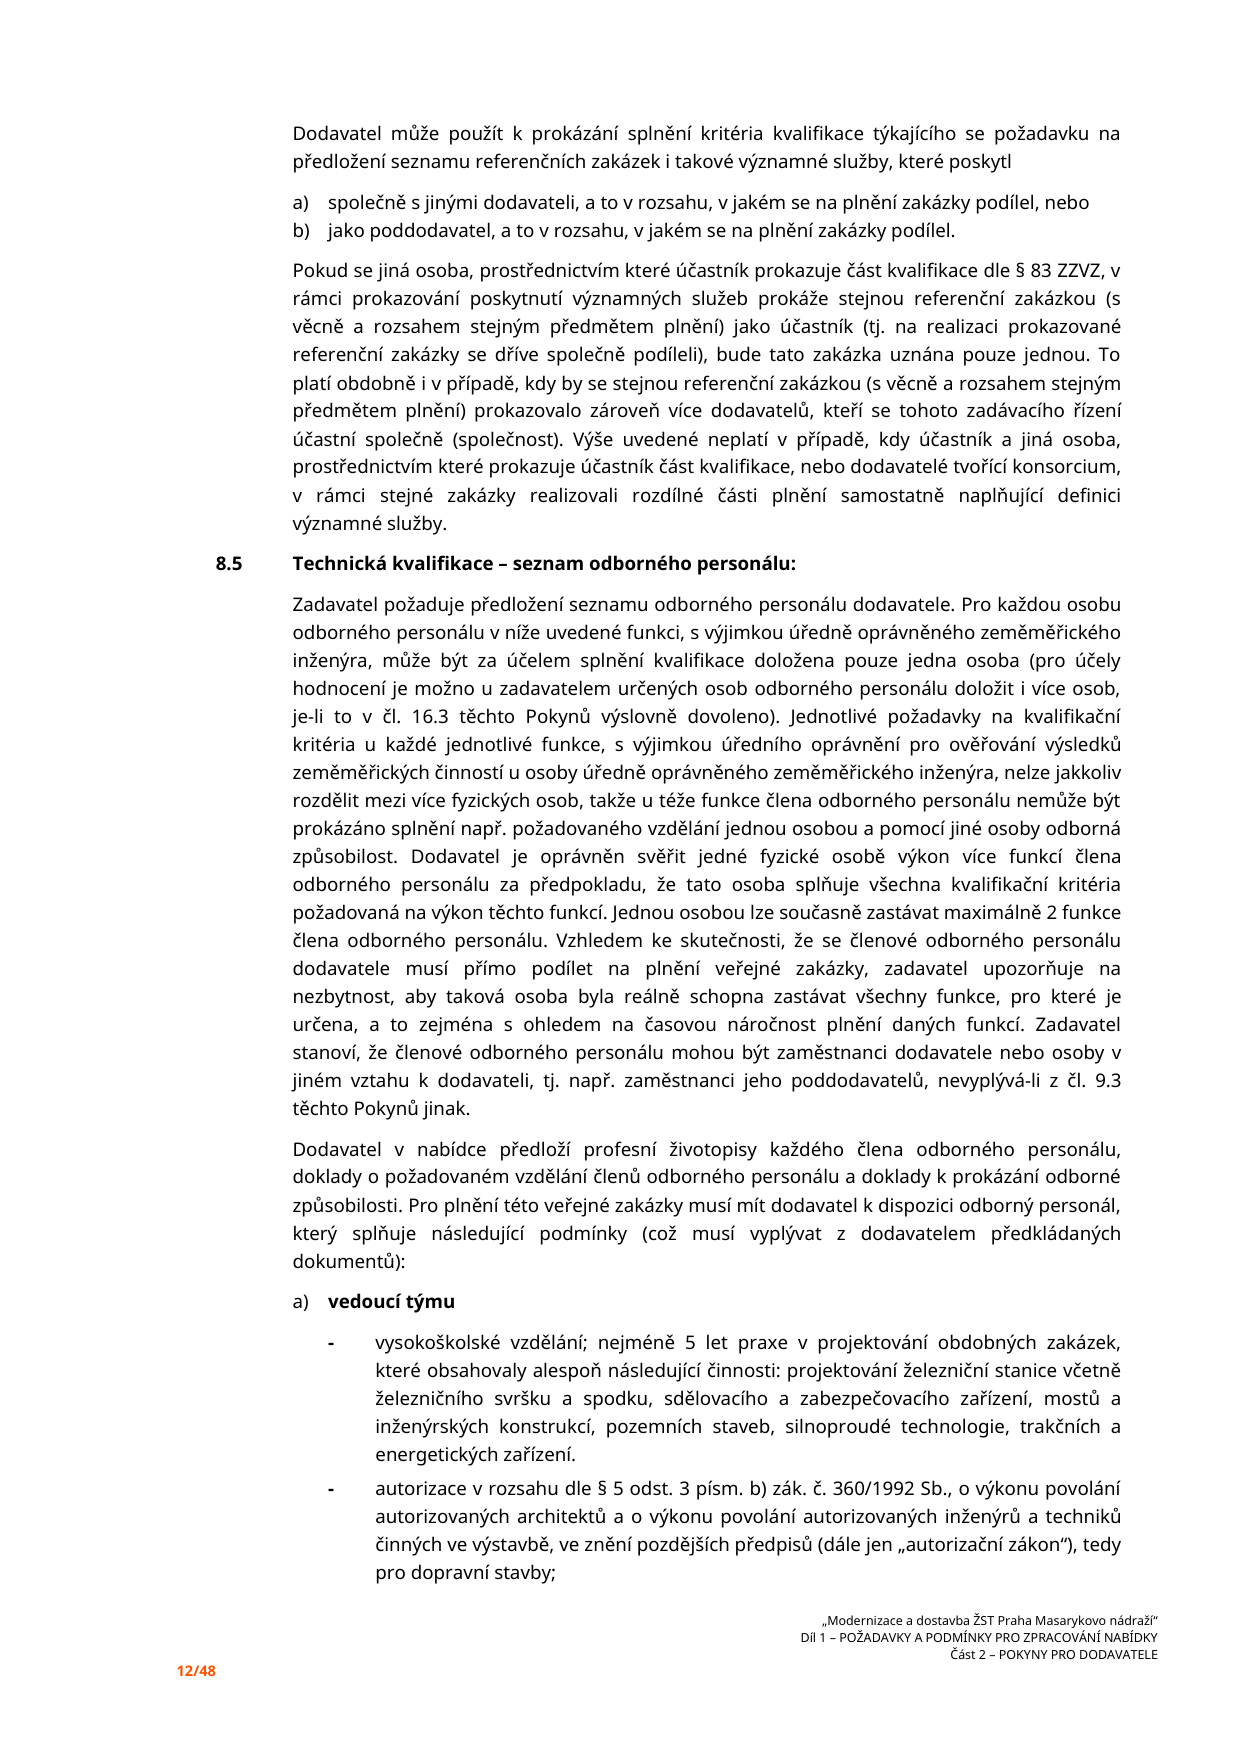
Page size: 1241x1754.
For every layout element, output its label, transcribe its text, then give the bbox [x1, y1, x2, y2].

text Technická kvalifikace – seznam odborného personálu: [216, 550, 1122, 576]
text Pokud se jiná osoba, prostřednictvím které účastník prokazuje část kvalifikace dle § 83 ZZVZ, v rámci prokazování poskytnutí významných služeb prokáže stejnou referenční zakázkou (s věcně a rozsahem stejným předmětem plnění) jako účastník (tj. na realizaci prokazované referenční zakázky se dříve společně podíleli), bude tato zakázka uznána pouze jednou. To platí obdobně i v případě, kdy by se stejnou referenční zakázkou (s věcně a rozsahem stejným předmětem plnění) prokazovalo zároveň více dodavatelů, kteří se tohoto zadávacího řízení účastní společně (společnost). Výše uvedené neplatí v případě, kdy účastník a jiná osoba, prostřednictvím které prokazuje účastník část kvalifikace, nebo dodavatelé tvořící konsorcium, v rámci stejné zakázky realizovali rozdílné části plnění samostatně naplňující definici významné služby. [292, 258, 1122, 535]
text autorizace v rozsahu dle § 5 odst. 3 písm. b) zák. č. 360/1992 Sb., o výkonu povolání autorizovaných architektů a o výkonu povolání autorizovaných inženýrů a techniků činných ve výstavbě, ve znění pozdějších předpisů (dále jen „autorizační zákon“), tedy pro dopravní stavby; [328, 1475, 1122, 1585]
text Dodavatel může použít k prokázání splnění kritéria kvalifikace týkajícího se požadavku na předložení seznamu referenčních zakázek i takové významné služby, které poskytl [292, 121, 1122, 174]
list vedoucí týmu [292, 1288, 1122, 1314]
text Zadavatel požaduje předložení seznamu odborného personálu dodavatele. Pro každou osobu odborného personálu v níže uvedené funkci, s výjimkou úředně oprávněného zeměměřického inženýra, může být za účelem splnění kvalifikace doložena pouze jedna osoba (pro účely hodnocení je možno u zadavatelem určených osob odborného personálu doložit i více osob, je-li to v čl. 16.3 těchto Pokynů výslovně dovoleno). Jednotlivé požadavky na kvalifikační kritéria u každé jednotlivé funkce, s výjimkou úředního oprávnění pro ověřování výsledků zeměměřických činností u osoby úředně oprávněného zeměměřického inženýra, nelze jakkoliv rozdělit mezi více fyzických osob, takže u téže funkce člena odborného personálu nemůže být prokázáno splnění např. požadovaného vzdělání jednou osobou a pomocí jiné osoby odborná způsobilost. Dodavatel je oprávněn svěřit jedné fyzické osobě výkon více funkcí člena odborného personálu za předpokladu, že tato osoba splňuje všechna kvalifikační kritéria požadovaná na výkon těchto funkcí. Jednou osobou lze současně zastávat maximálně 2 funkce člena odborného personálu. Vzhledem ke skutečnosti, že se členové odborného personálu dodavatele musí přímo podílet na plnění veřejné zakázky, zadavatel upozorňuje na nezbytnost, aby taková osoba byla reálně schopna zastávat všechny funkce, pro které je určena, a to zejména s ohledem na časovou náročnost plnění daných funkcí. Zadavatel stanoví, že členové odborného personálu mohou být zaměstnanci dodavatele nebo osoby v jiném vztahu k dodavateli, tj. např. zaměstnanci jeho poddodavatelů, nevyplývá-li z čl. 9.3 těchto Pokynů jinak. [292, 591, 1122, 1121]
list společně s jinými dodavateli, a to v rozsahu, v jakém se na plnění zakázky podílel, nebo [292, 189, 1122, 215]
list jako poddodavatel, a to v rozsahu, v jakém se na plnění zakázky podílel. [292, 217, 1122, 243]
text Dodavatel v nabídce předloží profesní životopisy každého člena odborného personálu, doklady o požadovaném vzdělání členů odborného personálu a doklady k prokázání odborné způsobilosti. Pro plnění této veřejné zakázky musí mít dodavatel k dispozici odborný personál, který splňuje následující podmínky (což musí vyplývat z dodavatelem předkládaných dokumentů): [292, 1136, 1122, 1273]
text vysokoškolské vzdělání; nejméně 5 let praxe v projektování obdobných zakázek, které obsahovaly alespoň následující činnosti: projektování železniční stanice včetně železničního svršku a spodku, sdělovacího a zabezpečovacího zařízení, mostů a inženýrských konstrukcí, pozemních staveb, silnoproudé technologie, trakčních a energetických zařízení. [328, 1329, 1122, 1467]
